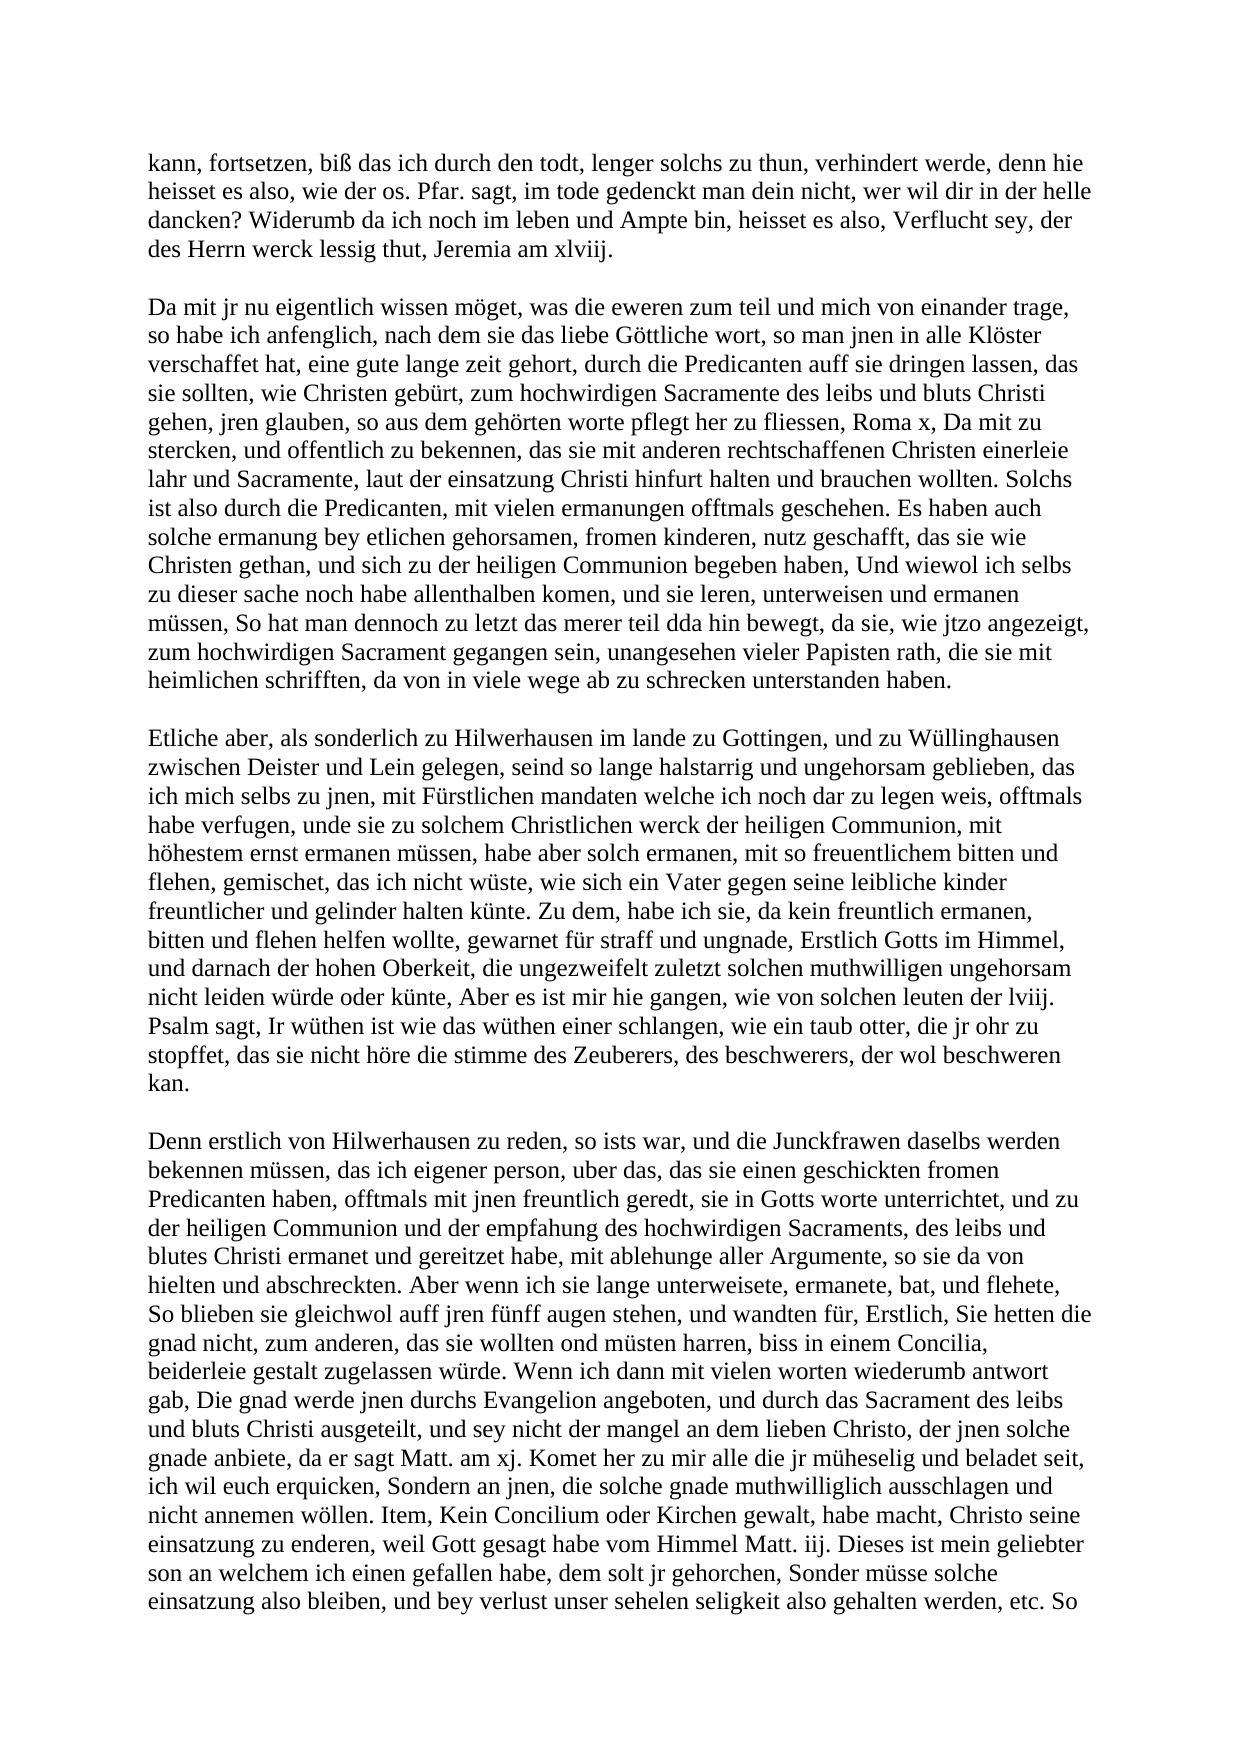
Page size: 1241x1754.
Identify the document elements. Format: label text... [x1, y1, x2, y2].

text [148, 1126, 1093, 1615]
text Da mit jr nu eigentlich wissen möget, was die eweren zum teil und mich von einander trage, so habe ich anfenglich, nach dem sie das liebe Göttliche wort, so man jnen in alle Klöster verschaffet hat, eine gute lange zeit gehort, durch die Predicanten auff sie dringen lassen, das sie sollten, wie Christen gebürt, zum hochwirdigen Sacramente des leibs und bluts Christi gehen, jren glauben, so aus dem gehörten worte pflegt her zu fliessen, Roma x, Da mit zu stercken, und offentlich zu bekennen, das sie mit anderen rechtschaffenen Christen einerleie lahr und Sacramente, laut der einsatzung Christi hinfurt halten und brauchen wollten. Solchs ist also durch die Predicanten, mit vielen ermanungen offtmals geschehen. Es haben auch solche ermanung bey etlichen gehorsamen, fromen kinderen, nutz geschafft, das sie wie Christen gethan, und sich zu der heiligen Communion begeben haben, Und wiewol ich selbs zu dieser sache noch habe allenthalben komen, und sie leren, unterweisen und ermanen müssen, So hat man dennoch zu letzt das merer teil dda hin bewegt, da sie, wie jtzo angezeigt, zum hochwirdigen Sacrament gegangen sein, unangesehen vieler Papisten rath, die sie mit heimlichen schrifften, da von in viele wege ab zu schrecken unterstanden haben. [148, 292, 1093, 694]
text Etliche aber, als sonderlich zu Hilwerhausen im lande zu Gottingen, und zu Wüllinghausen zwischen Deister und Lein gelegen, seind so lange halstarrig und ungehorsam geblieben, das ich mich selbs zu jnen, mit Fürstlichen mandaten welche ich noch dar zu legen weis, offtmals habe verfugen, unde sie zu solchem Christlichen werck der heiligen Communion, mit höhestem ernst ermanen müssen, habe aber solch ermanen, mit so freuentlichem bitten und flehen, gemischet, das ich nicht wüste, wie sich ein Vater gegen seine leibliche kinder freuntlicher und gelinder halten künte. Zu dem, habe ich sie, da kein freuntlich ermanen, bitten und flehen helfen wollte, gewarnet für straff und ungnade, Erstlich Gotts im Himmel, und darnach der hohen Oberkeit, die ungezweifelt zuletzt solchen muthwilligen ungehorsam nicht leiden würde oder künte, Aber es ist mir hie gangen, wie von solchen leuten der lviij. Psalm sagt, Ir wüthen ist wie das wüthen einer schlangen, wie ein taub otter, die jr ohr zu stopffet, das sie nicht höre die stimme des Zeuberers, des beschwerers, der wol beschweren kan. [148, 723, 1093, 1097]
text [148, 148, 1093, 263]
